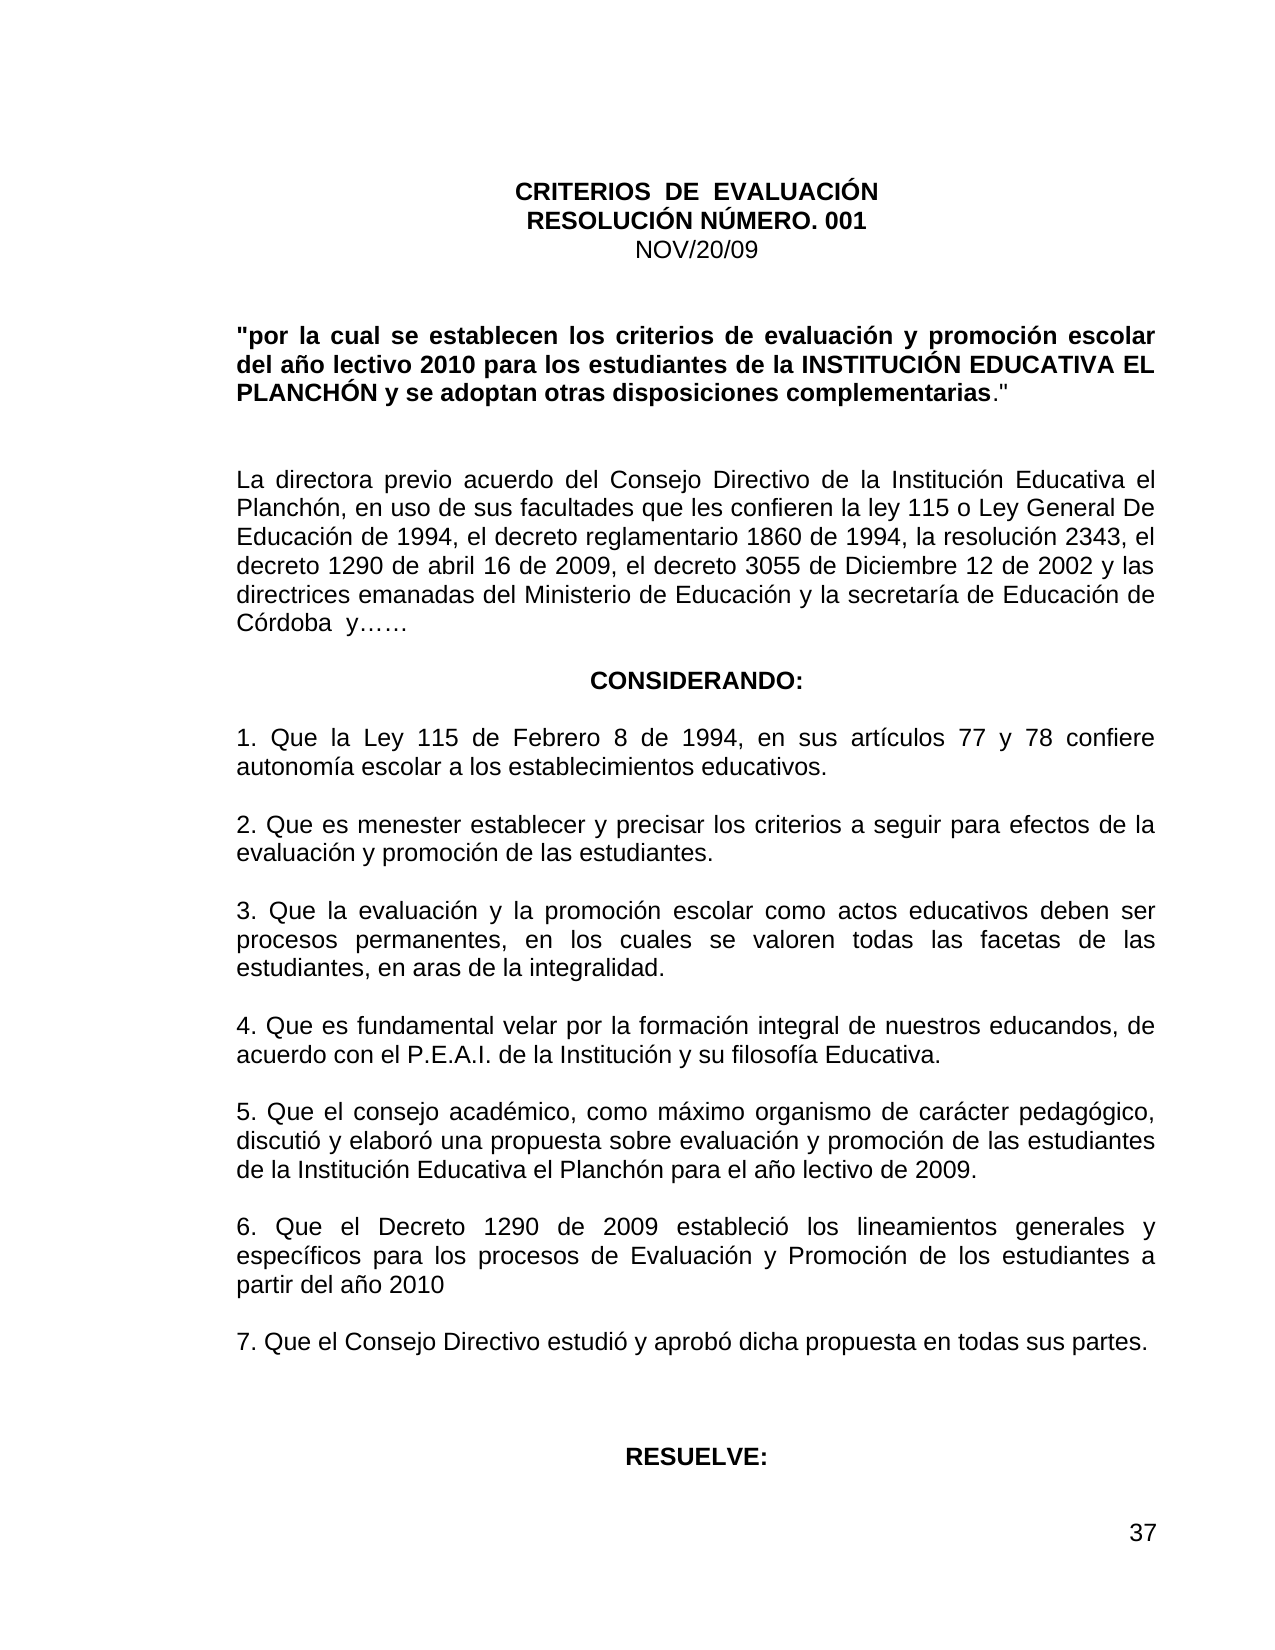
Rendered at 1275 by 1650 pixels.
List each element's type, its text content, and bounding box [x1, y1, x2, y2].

text 7. Que el Consejo Directivo estudió y aprobó dicha propuesta en todas sus partes. [236, 1327, 1157, 1356]
text 2. Que es menester establecer y precisar los criterios a seguir para efectos de la evaluación y promoción de las estudiantes. [236, 781, 1157, 867]
text 1. Que la Ley 115 de Febrero 8 de 1994, en sus artículos 77 y 78 confiere autonomía escolar a los establecimientos educativos. [236, 695, 1157, 781]
text 4. Que es fundamental velar por la formación integral de nuestros educandos, de acuerdo con el P.E.A.I. de la Institución y su filosofía Educativa. [236, 982, 1157, 1068]
text NOV/20/09 [236, 235, 1157, 263]
text RESUELVE: [236, 1442, 1157, 1471]
text CRITERIOS DE EVALUACIÓN [236, 177, 1157, 206]
text 3. Que la evaluación y la promoción escolar como actos educativos deben ser procesos permanentes, en los cuales se valoren todas las facetas de las estudiantes, en aras de la integralidad. [236, 867, 1157, 982]
text 6. Que el Decreto 1290 de 2009 estableció los lineamientos generales y específicos para los procesos de Evaluación y Promoción de los estudiantes a partir del año 2010 [236, 1183, 1157, 1298]
text "por la cual se establecen los criterios de evaluación y promoción escolar del año lectivo 2010 para los estudiantes de la INSTITUCIÓN EDUCATIVA EL PLANCHÓN y se adoptan otras disposiciones complementarias." [236, 321, 1157, 407]
text CONSIDERANDO: [236, 666, 1157, 695]
text La directora previo acuerdo del Consejo Directivo de la Institución Educativa el Planchón, en uso de sus facultades que les confieren la ley 115 o Ley General De Educación de 1994, el decreto reglamentario 1860 de 1994, la resolución 2343, el decreto 1290 de abril 16 de 2009, el decreto 3055 de Diciembre 12 de 2002 y las directrices emanadas del Ministerio de Educación y la secretaría de Educación de Córdoba y…… [236, 436, 1157, 637]
text 5. Que el consejo académico, como máximo organismo de carácter pedagógico, discutió y elaboró una propuesta sobre evaluación y promoción de las estudiantes de la Institución Educativa el Planchón para el año lectivo de 2009. [236, 1068, 1157, 1183]
text RESOLUCIÓN NÚMERO. 001 [236, 206, 1157, 235]
